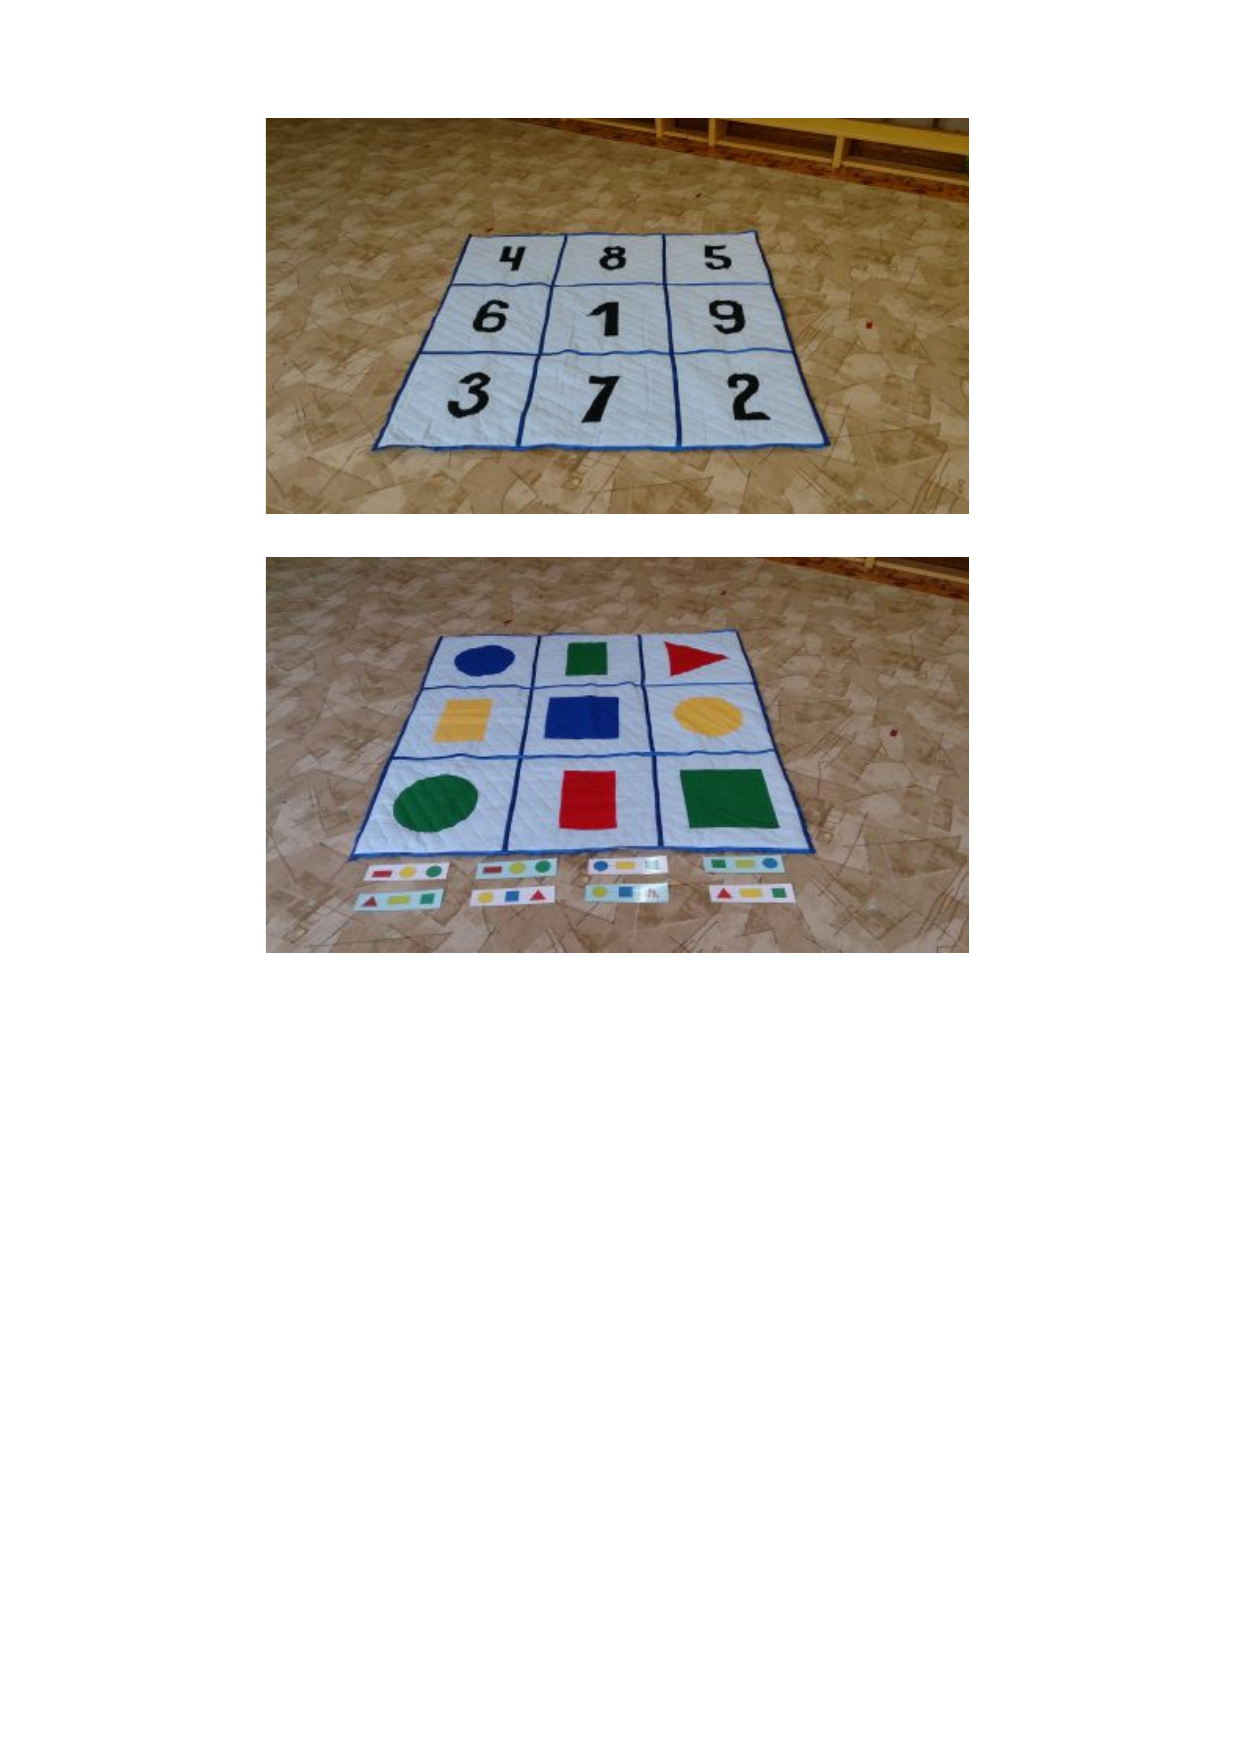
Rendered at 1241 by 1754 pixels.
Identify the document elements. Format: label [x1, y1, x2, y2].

picture [265, 118, 969, 514]
picture [265, 557, 969, 953]
